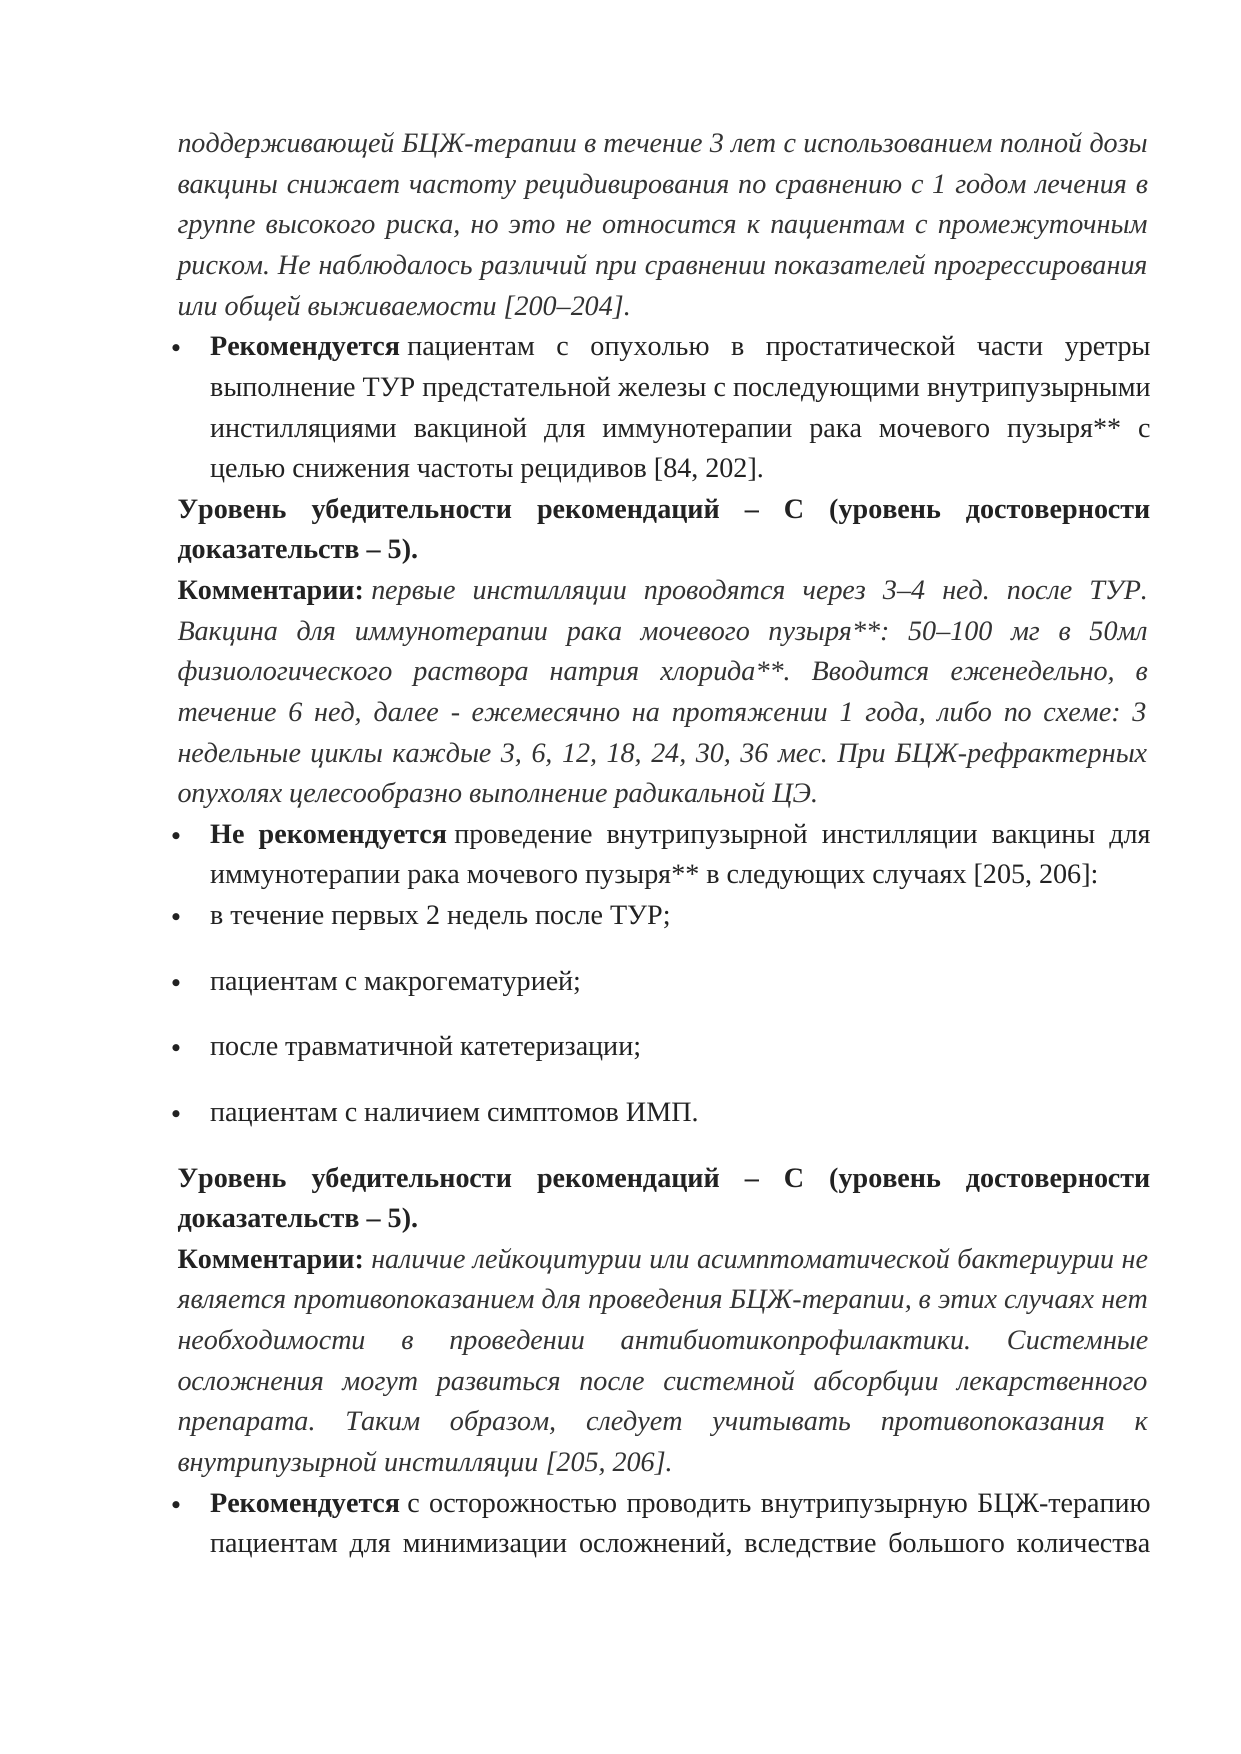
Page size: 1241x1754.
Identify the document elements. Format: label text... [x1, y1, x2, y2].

text Комментарии: первые инстилляции проводятся через 3–4 нед. после ТУР. Вакцина для иммунотерапии рака мочевого пузыря**: 50–100 мг в 50мл физиологического раствора натрия хлорида**. Вводится еженедельно, в течение 6 нед, далее - ежемесячно на протяжении 1 года, либо по схеме: 3 недельные циклы каждые 3, 6, 12, 18, 24, 30, 36 мес. При БЦЖ-рефрактерных опухолях целесообразно выполнение радикальной ЦЭ. [177, 565, 1152, 809]
list пациентам с наличием симптомов ИМП. [172, 1087, 1152, 1127]
list Рекомендуется пациентам с опухолью в простатической части уретры выполнение ТУР предстательной железы с последующими внутрипузырными инстилляциями вакциной для иммунотерапии рака мочевого пузыря** с целью снижения частоты рецидивов [84, 202]. [172, 321, 1152, 484]
text Уровень убедительности рекомендаций – С (уровень достоверности доказательств – 5). [177, 484, 1152, 565]
list пациентам с макрогематурией; [172, 956, 1152, 996]
list в течение первых 2 недель после ТУР; [172, 890, 1152, 931]
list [172, 1477, 1152, 1559]
list Не рекомендуется проведение внутрипузырной инстилляции вакцины для иммунотерапии рака мочевого пузыря** в следующих случаях [205, 206]: [172, 809, 1152, 890]
text Комментарии: наличие лейкоцитурии или асимптоматической бактериурии не является противопоказанием для проведения БЦЖ-терапии, в этих случаях нет необходимости в проведении антибиотикопрофилактики. Системные осложнения могут развиться после системной абсорбции лекарственного препарата. Таким образом, следует учитывать противопоказания к внутрипузырной инстилляции [205, 206]. [177, 1234, 1152, 1477]
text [177, 118, 1152, 321]
text Уровень убедительности рекомендаций – С (уровень достоверности доказательств – 5). [177, 1152, 1152, 1234]
list после травматичной катетеризации; [172, 1021, 1152, 1062]
